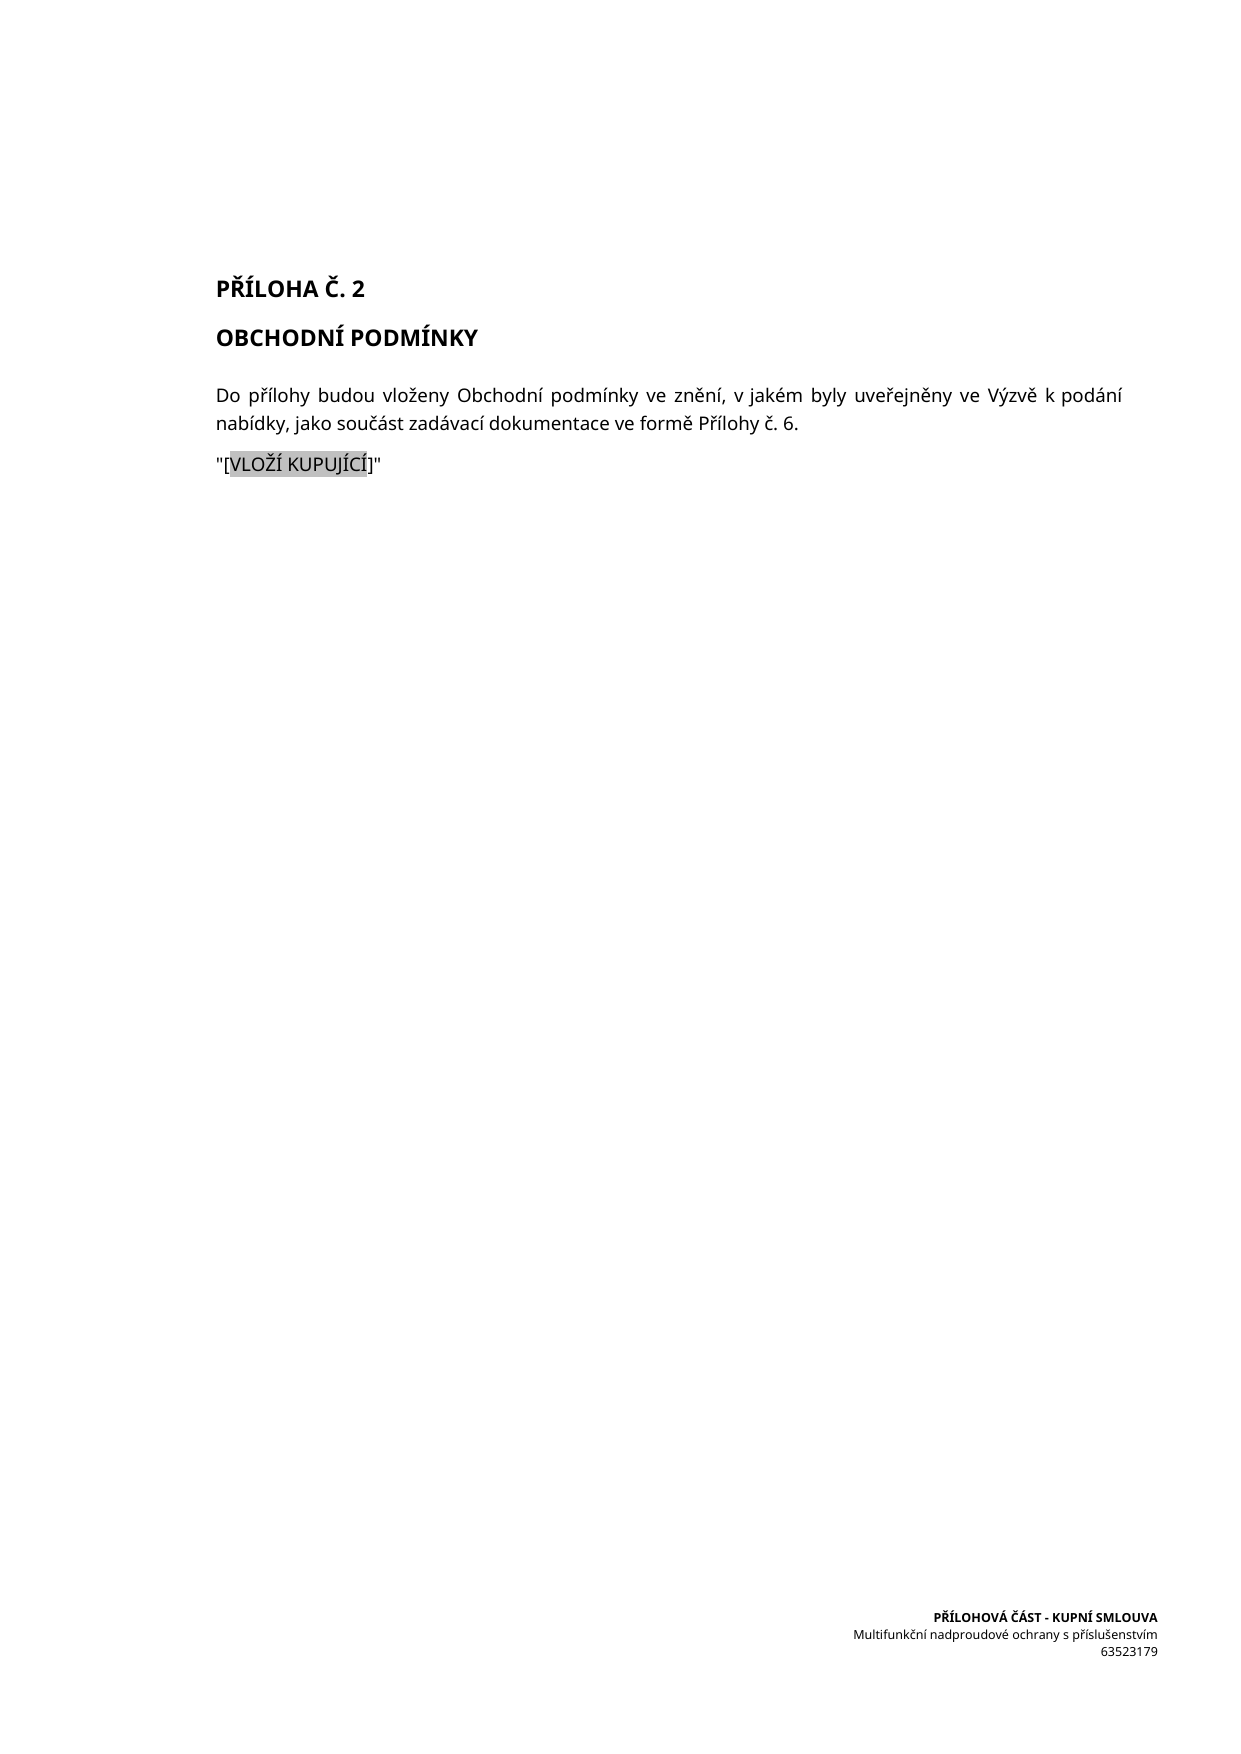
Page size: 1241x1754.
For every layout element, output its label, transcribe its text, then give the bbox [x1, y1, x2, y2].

text Příloha č. 2 [216, 273, 1122, 304]
text Do přílohy budou vloženy Obchodní podmínky ve znění, v jakém byly uveřejněny ve Výzvě k podání nabídky, jako součást zadávací dokumentace ve formě Přílohy č. 6. [216, 382, 1122, 436]
text "[VLOŽÍ KUPUJÍCÍ]" [367, 451, 1122, 477]
text Obchodní podmínky [216, 322, 1122, 353]
